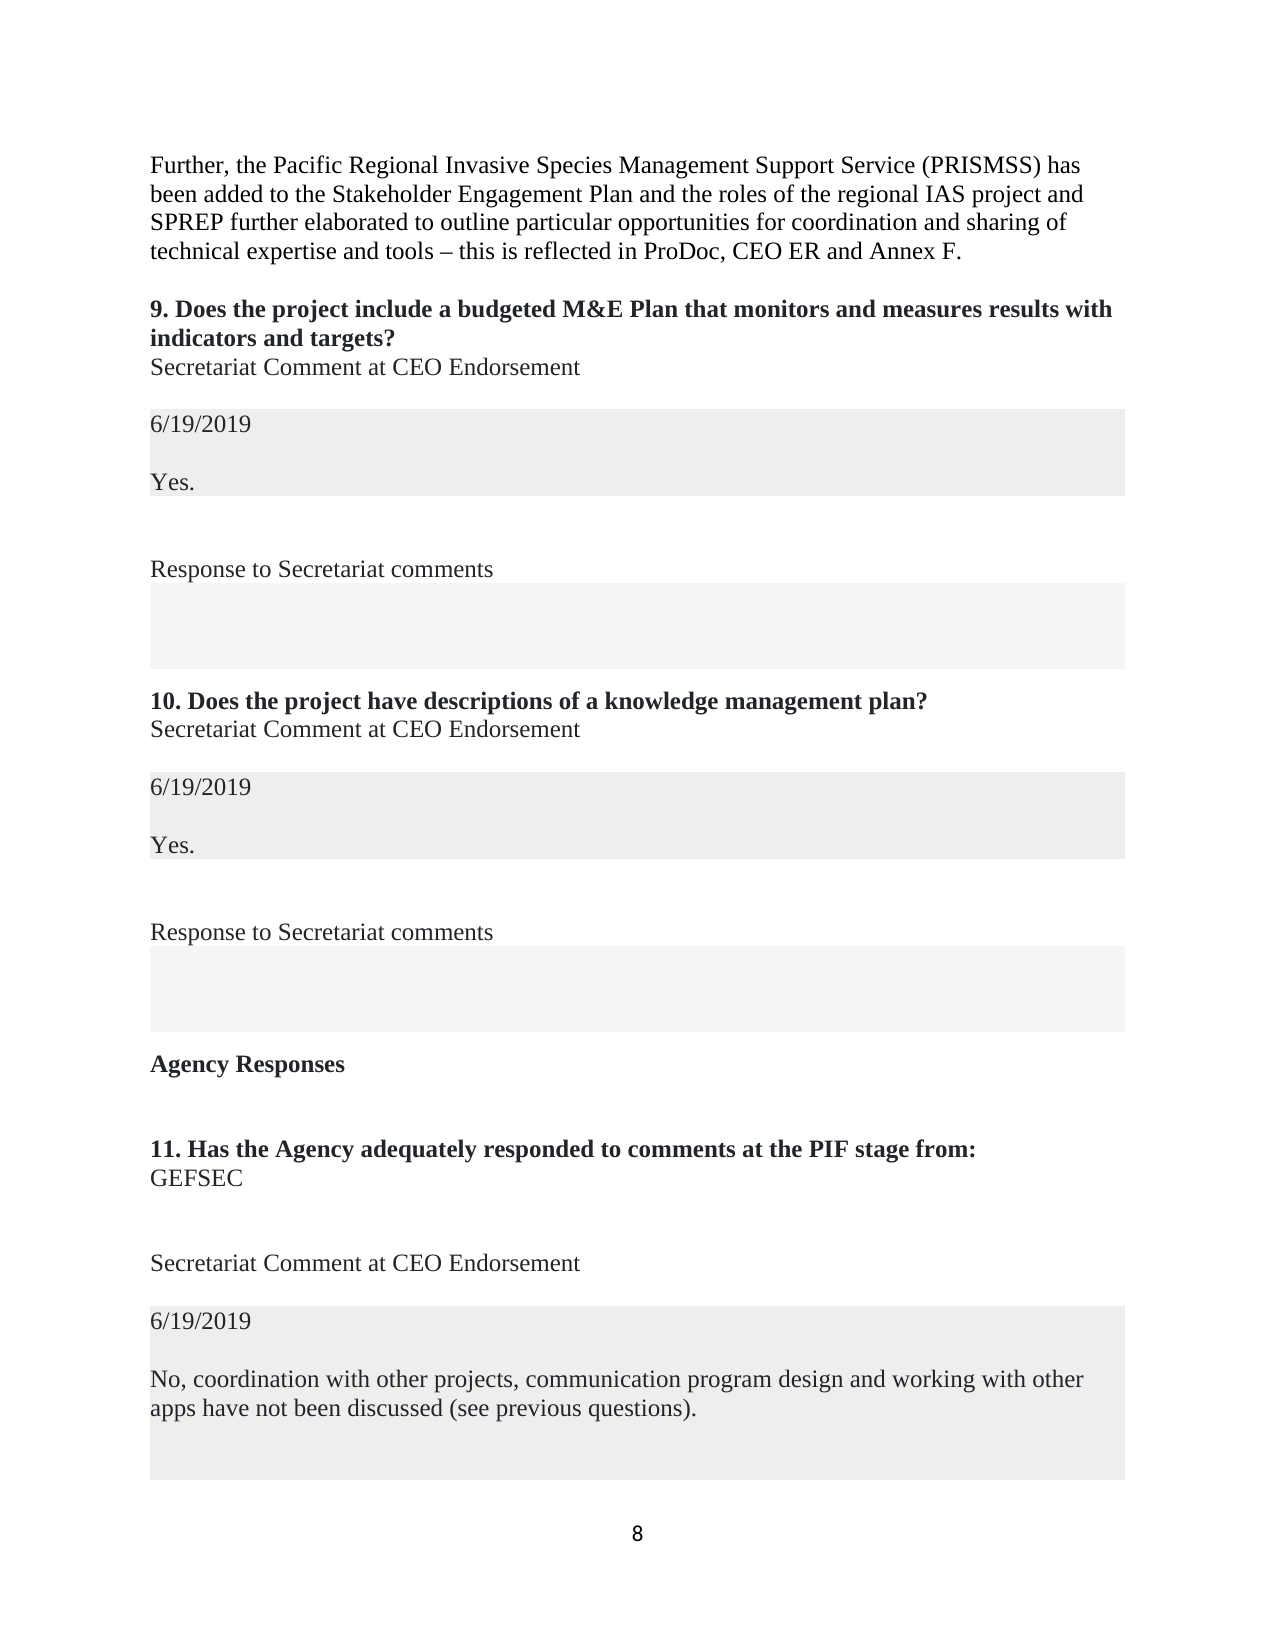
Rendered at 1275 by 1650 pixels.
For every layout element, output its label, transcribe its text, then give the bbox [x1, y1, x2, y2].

text Agency Responses [150, 1049, 1125, 1077]
text Response to Secretariat comments [150, 917, 1125, 946]
text 6/19/2019 [150, 1306, 1125, 1335]
text Response to Secretariat comments [150, 554, 1125, 583]
text No, coordination with other projects, communication program design and working with other apps have not been discussed (see previous questions). [150, 1364, 1125, 1422]
text Secretariat Comment at CEO Endorsement [150, 714, 1125, 743]
text Yes. [150, 467, 1125, 496]
text Secretariat Comment at CEO Endorsement [150, 352, 1125, 380]
text 10. Does the project have descriptions of a knowledge management plan? [150, 686, 1125, 714]
text GEFSEC [150, 1163, 1125, 1192]
text Secretariat Comment at CEO Endorsement [150, 1248, 1125, 1277]
text 6/19/2019 [150, 409, 1125, 438]
text 6/19/2019 [150, 772, 1125, 801]
text 11. Has the Agency adequately responded to comments at the PIF stage from: [150, 1134, 1125, 1163]
text Further, the Pacific Regional Invasive Species Management Support Service (PRISMSS) has been added to the Stakeholder Engagement Plan and the roles of the regional IAS project and SPREP further elaborated to outline particular opportunities for coordination and sharing of technical expertise and tools – this is reflected in ProDoc, CEO ER and Annex F. [150, 150, 1125, 265]
text Yes. [150, 830, 1125, 859]
text 9. Does the project include a budgeted M&E Plan that monitors and measures results with indicators and targets? [150, 294, 1125, 352]
